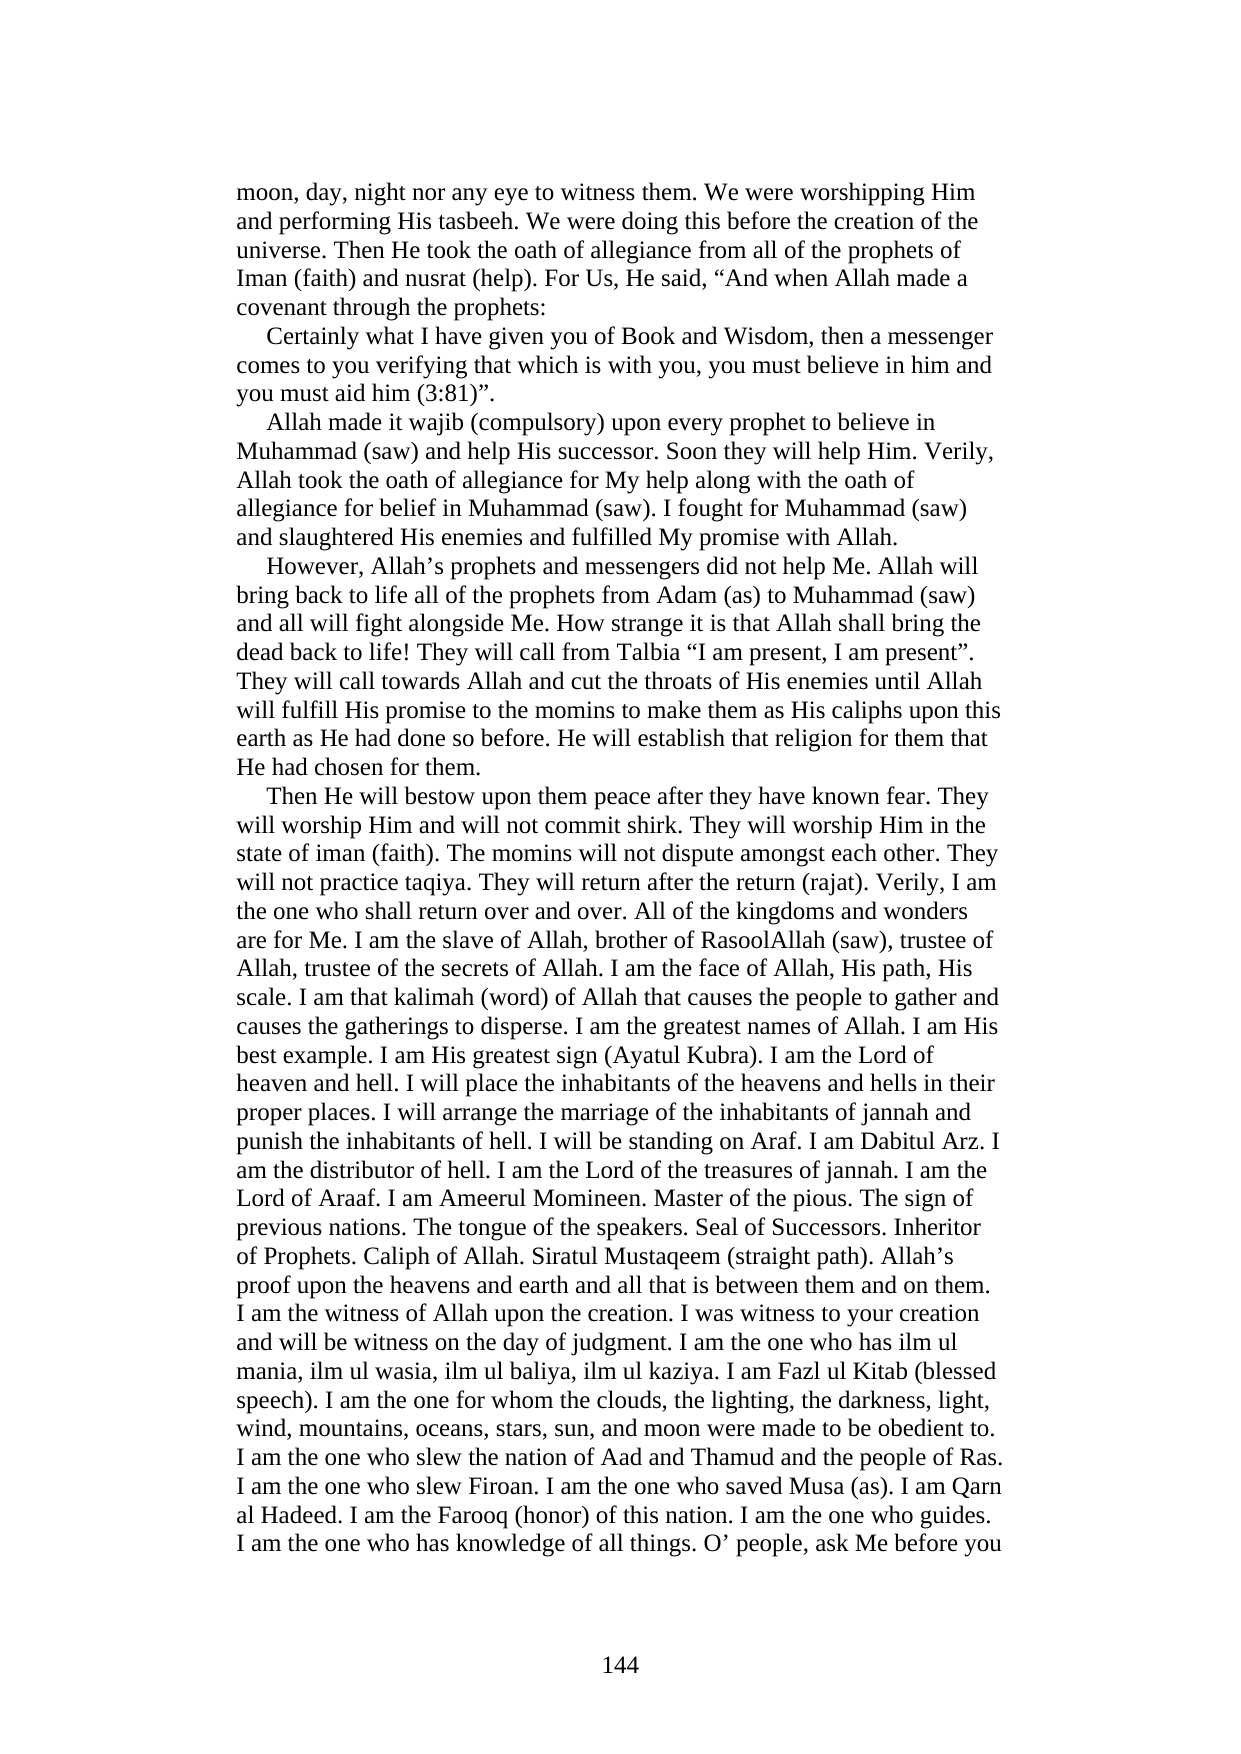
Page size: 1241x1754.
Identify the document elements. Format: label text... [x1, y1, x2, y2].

text Allah made it wajib (compulsory) upon every prophet to believe in Muhammad (saw) and help His successor. Soon they will help Him. Verily, Allah took the oath of allegiance for My help along with the oath of allegiance for belief in Muhammad (saw). I fought for Muhammad (saw) and slaughtered His enemies and fulfilled My promise with Allah. [236, 407, 1004, 551]
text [236, 781, 1004, 1557]
text Certainly what I have given you of Book and Wisdom, then a messenger comes to you verifying that which is with you, you must believe in him and you must aid him (3:81)”. [236, 321, 1004, 407]
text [236, 177, 1004, 321]
text However, Allah’s prophets and messengers did not help Me. Allah will bring back to life all of the prophets from Adam (as) to Muhammad (saw) and all will fight alongside Me. How strange it is that Allah shall bring the dead back to life! They will call from Talbia “I am present, I am present”. They will call towards Allah and cut the throats of His enemies until Allah will fulfill His promise to the momins to make them as His caliphs upon this earth as He had done so before. He will establish that religion for them that He had chosen for them. [236, 551, 1004, 781]
